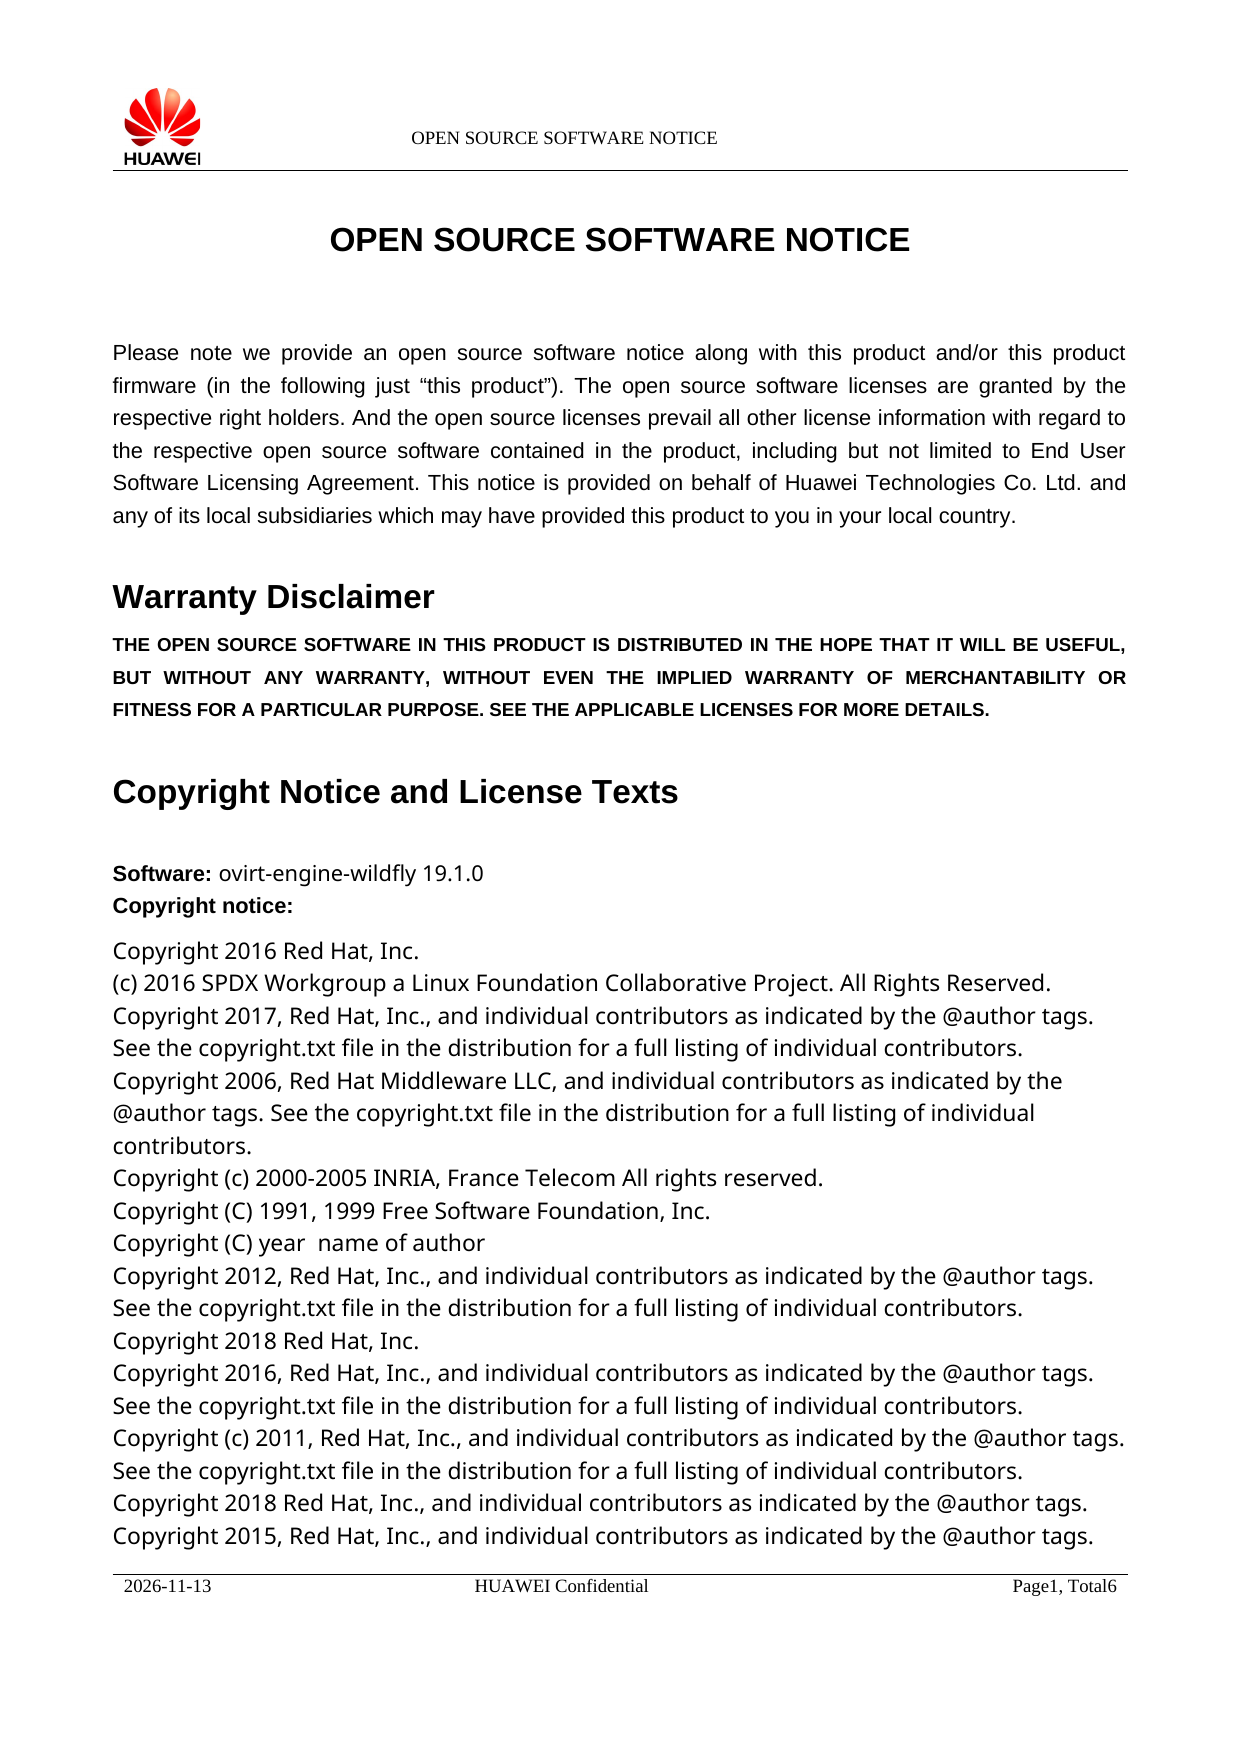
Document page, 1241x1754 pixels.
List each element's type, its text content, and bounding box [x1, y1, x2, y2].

text Warranty Disclaimer [112, 564, 1128, 629]
text OPEN SOURCE SOFTWARE NOTICE [112, 206, 1128, 271]
picture [124, 88, 201, 165]
text Copyright Notice and License Texts [112, 759, 1128, 824]
text Please note we provide an open source software notice along with this product and/or this product firmware (in the following just “this product”). The open source software licenses are granted by the respective right holders. And the open source licenses prevail all other license information with regard to the respective open source software contained in the product, including but not limited to End User Software Licensing Agreement. This notice is provided on behalf of Huawei Technologies Co. Ltd. and any of its local subsidiaries which may have provided this product to you in your local country. [112, 336, 1128, 531]
text The open source software in this product is distributed in the hope that it will be useful, but WITHOUT ANY WARRANTY, without even the implied warranty of MERCHANTABILITY or FITNESS FOR A PARTICULAR PURPOSE. See the applicable licenses for more details. [112, 629, 1128, 726]
text Copyright notice: [112, 889, 1128, 921]
title Software: ovirt-engine-wildfly 19.1.0 [112, 856, 1128, 889]
